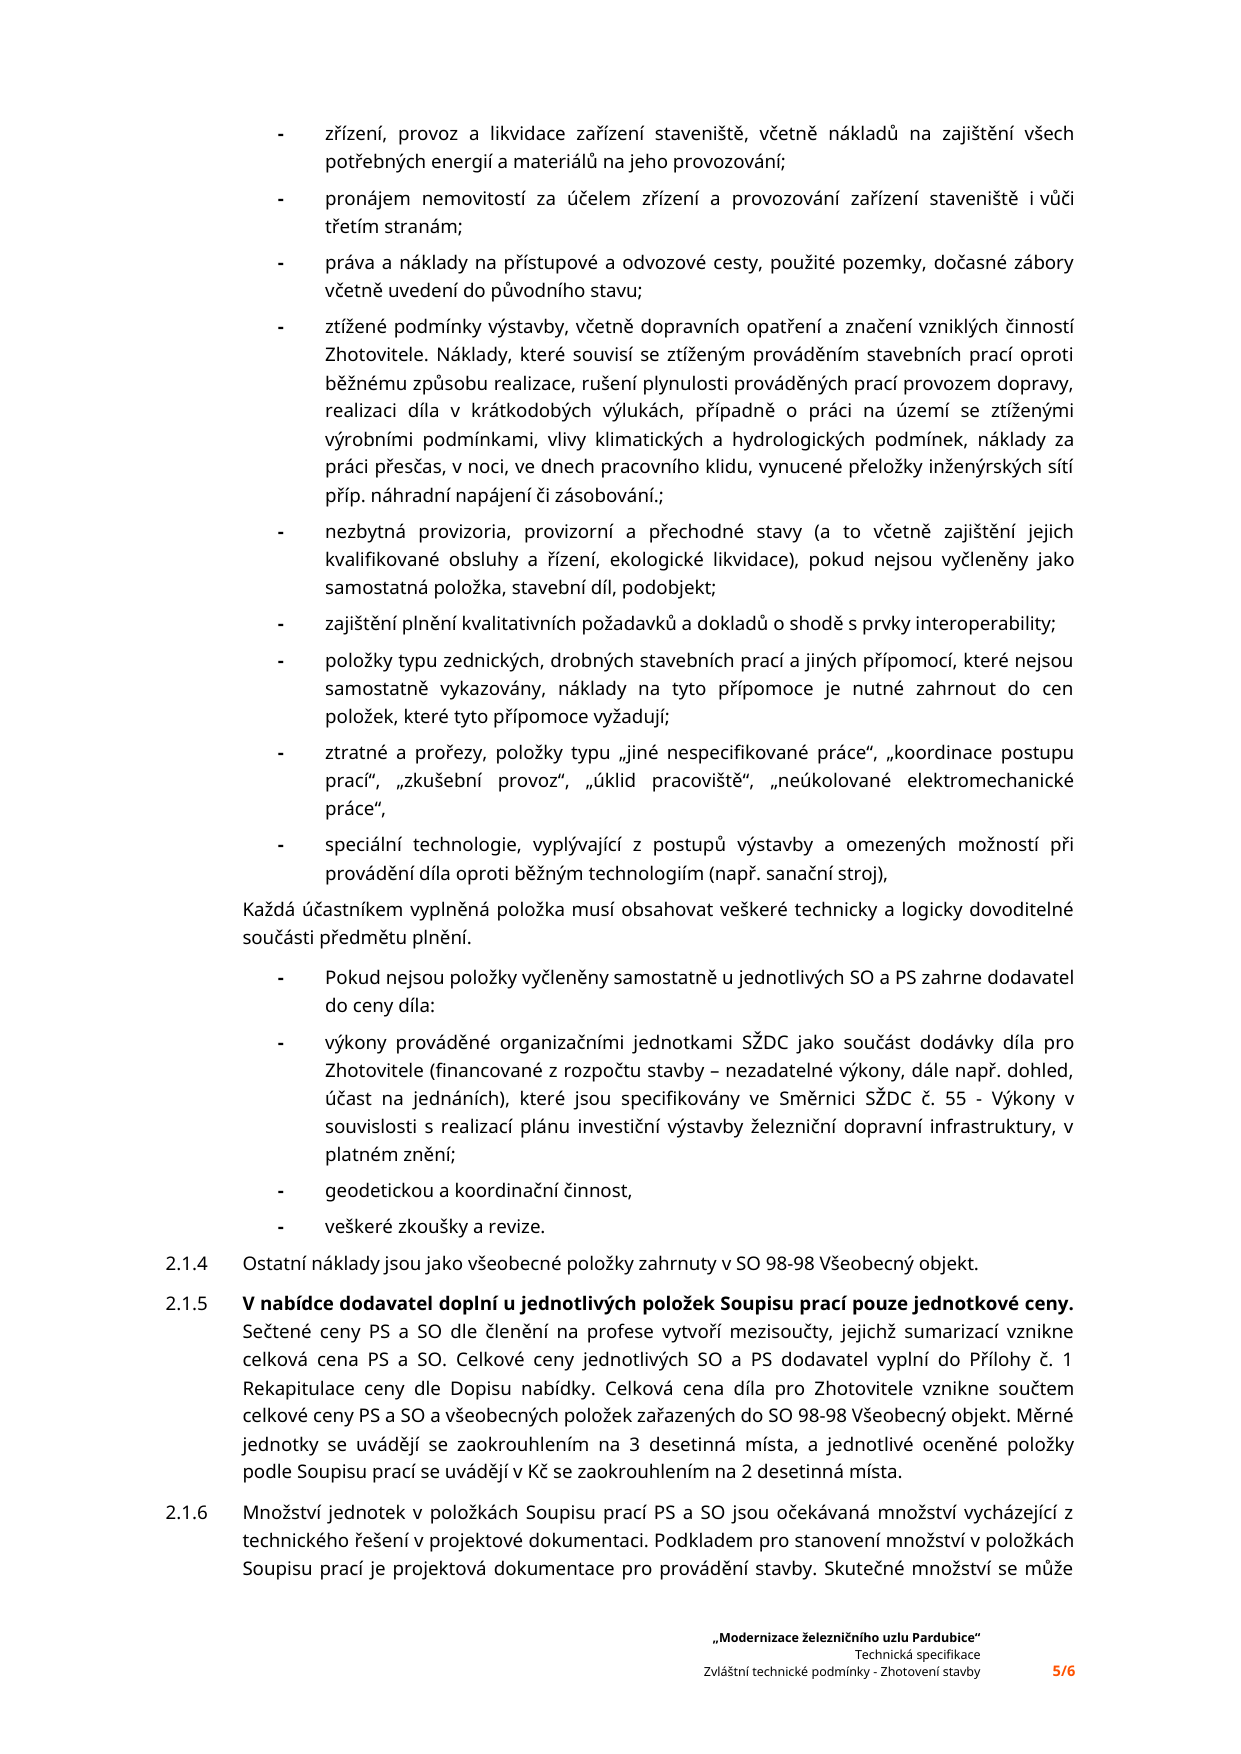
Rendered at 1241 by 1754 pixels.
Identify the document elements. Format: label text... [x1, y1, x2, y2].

text ztratné a prořezy, položky typu „jiné nespecifikované práce“, „koordinace postupu prací“, „zkušební provoz“, „úklid pracoviště“, „neúkolované elektromechanické práce“, [278, 739, 1075, 821]
text ztížené podmínky výstavby, včetně dopravních opatření a značení vzniklých činností Zhotovitele. Náklady, které souvisí se ztíženým prováděním stavebních prací oproti běžnému způsobu realizace, rušení plynulosti prováděných prací provozem dopravy, realizaci díla v krátkodobých výlukách, případně o práci na území se ztíženými výrobními podmínkami, vlivy klimatických a hydrologických podmínek, náklady za práci přesčas, v noci, ve dnech pracovního klidu, vynucené přeložky inženýrských sítí příp. náhradní napájení či zásobování.; [278, 314, 1075, 507]
text V nabídce dodavatel doplní u jednotlivých položek Soupisu prací pouze jednotkové ceny. Sečtené ceny PS a SO dle členění na profese vytvoří mezisoučty, jejichž sumarizací vznikne celková cena PS a SO. Celkové ceny jednotlivých SO a PS dodavatel vyplní do Přílohy č. 1 Rekapitulace ceny dle Dopisu nabídky. Celková cena díla pro Zhotovitele vznikne součtem celkové ceny PS a SO a všeobecných položek zařazených do SO 98-98 Všeobecný objekt. Měrné jednotky se uvádějí se zaokrouhlením na 3 desetinná místa, a jednotlivé oceněné položky podle Soupisu prací se uvádějí v Kč se zaokrouhlením na 2 desetinná místa. [165, 1291, 1075, 1484]
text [165, 1499, 1075, 1581]
text Pokud nejsou položky vyčleněny samostatně u jednotlivých SO a PS zahrne dodavatel do ceny díla: [278, 965, 1075, 1018]
text nezbytná provizoria, provizorní a přechodné stavy (a to včetně zajištění jejich kvalifikované obsluhy a řízení, ekologické likvidace), pokud nejsou vyčleněny jako samostatná položka, stavební díl, podobjekt; [278, 518, 1075, 600]
text pronájem nemovitostí za účelem zřízení a provozování zařízení staveniště i vůči třetím stranám; [278, 185, 1075, 238]
text Ostatní náklady jsou jako všeobecné položky zahrnuty v SO 98-98 Všeobecný objekt. [165, 1250, 1075, 1276]
text položky typu zednických, drobných stavebních prací a jiných přípomocí, které nejsou samostatně vykazovány, náklady na tyto přípomoce je nutné zahrnout do cen položek, které tyto přípomoce vyžadují; [278, 647, 1075, 728]
text speciální technologie, vyplývající z postupů výstavby a omezených možností při provádění díla oproti běžným technologiím (např. sanační stroj), [278, 832, 1075, 885]
text veškeré zkoušky a revize. [278, 1214, 1075, 1239]
text zřízení, provoz a likvidace zařízení staveniště, včetně nákladů na zajištění všech potřebných energií a materiálů na jeho provozování; [278, 121, 1075, 174]
text výkony prováděné organizačními jednotkami SŽDC jako součást dodávky díla pro Zhotovitele (financované z rozpočtu stavby – nezadatelné výkony, dále např. dohled, účast na jednáních), které jsou specifikovány ve Směrnici SŽDC č. 55 - Výkony v souvislosti s realizací plánu investiční výstavby železniční dopravní infrastruktury, v platném znění; [278, 1029, 1075, 1167]
text geodetickou a koordinační činnost, [278, 1177, 1075, 1203]
text Každá účastníkem vyplněná položka musí obsahovat veškeré technicky a logicky dovoditelné součásti předmětu plnění. [242, 896, 1075, 950]
text zajištění plnění kvalitativních požadavků a dokladů o shodě s prvky interoperability; [278, 611, 1075, 636]
text práva a náklady na přístupové a odvozové cesty, použité pozemky, dočasné zábory včetně uvedení do původního stavu; [278, 249, 1075, 303]
